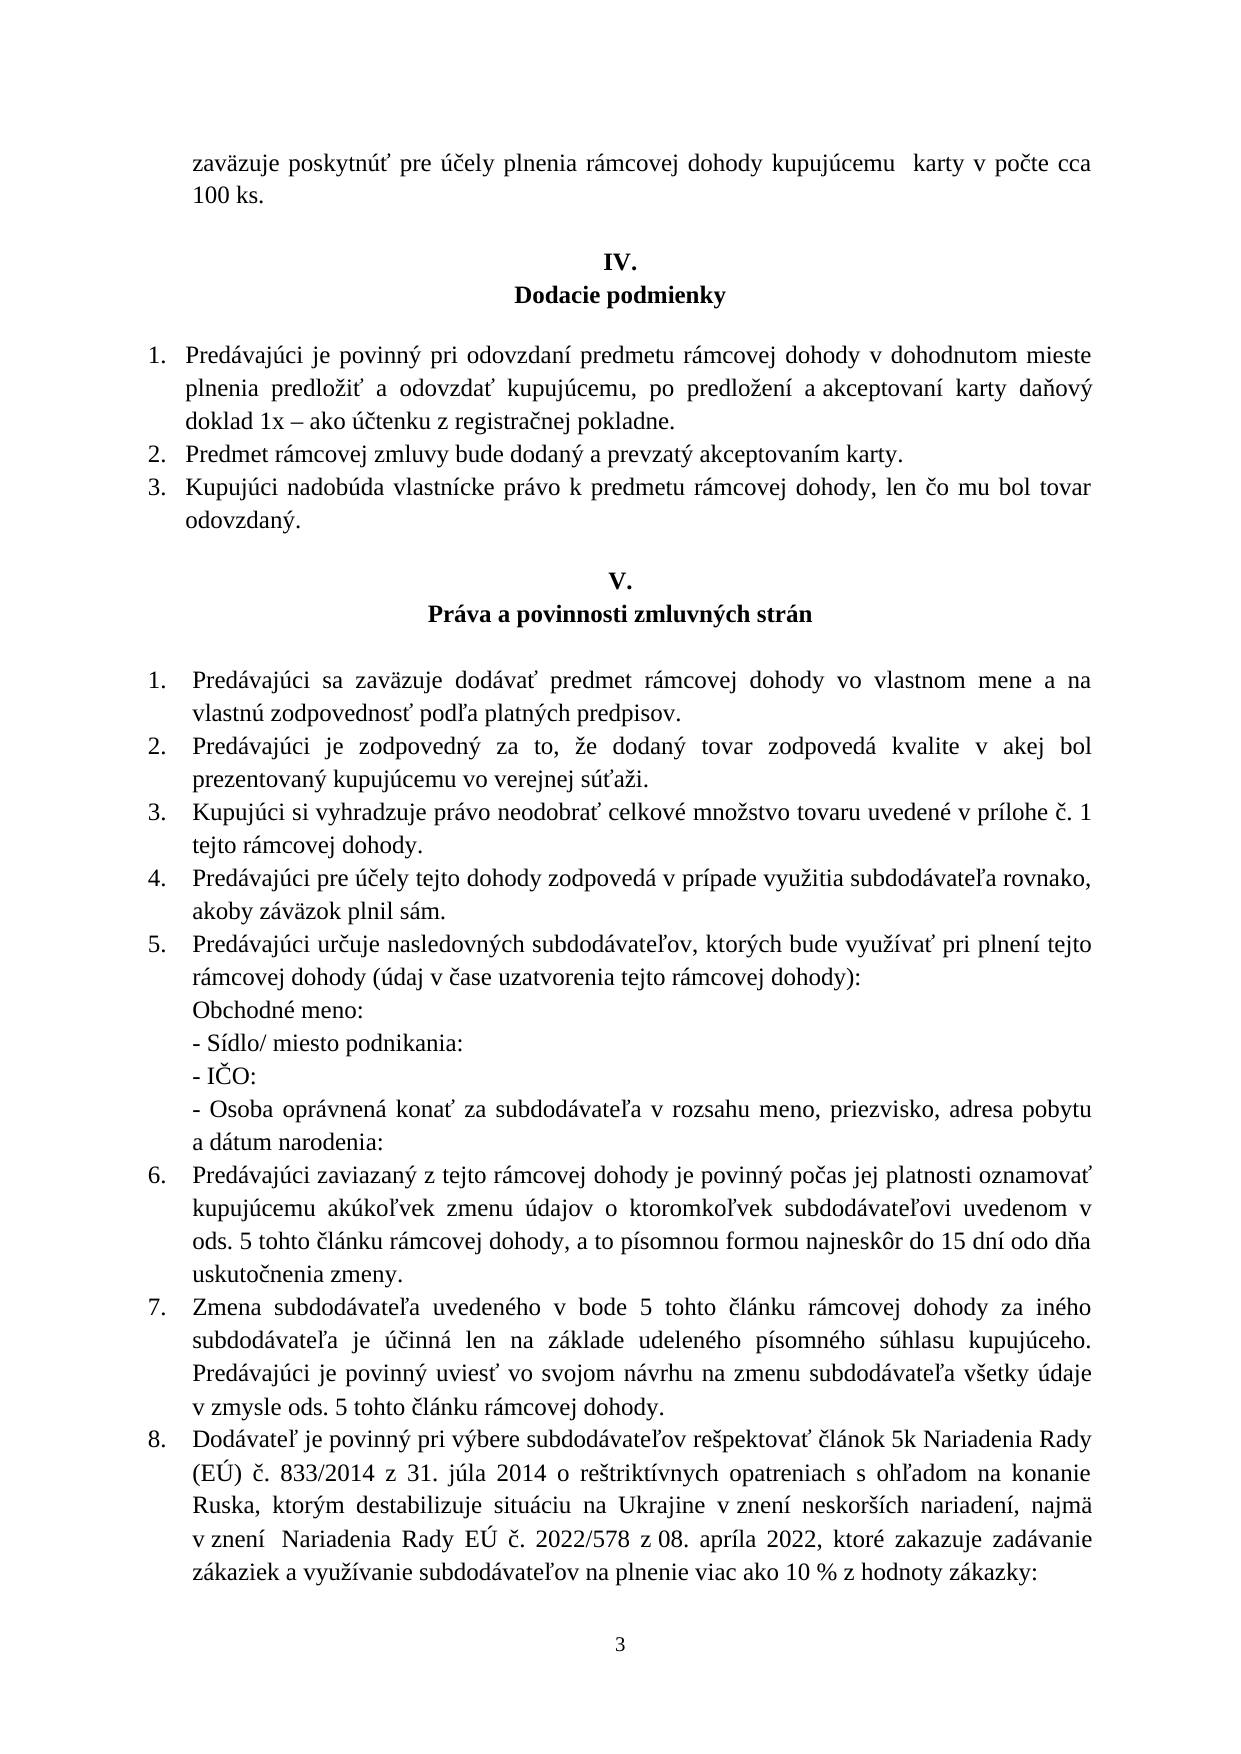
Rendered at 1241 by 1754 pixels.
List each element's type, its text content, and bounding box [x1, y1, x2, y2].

list Predmet rámcovej zmluvy bude dodaný a prevzatý akceptovaním karty. [148, 439, 1093, 468]
list Kupujúci si vyhradzuje právo neodobrať celkové množstvo tovaru uvedené v prílohe č. 1 tejto rámcovej dohody. [148, 797, 1093, 859]
list Predávajúci pre účely tejto dohody zodpovedá v prípade využitia subdodávateľa rovnako, akoby záväzok plnil sám. [148, 863, 1093, 925]
text Práva a povinnosti zmluvných strán [148, 599, 1093, 628]
list Predávajúci zaviazaný z tejto rámcovej dohody je povinný počas jej platnosti oznamovať kupujúcemu akúkoľvek zmenu údajov o ktoromkoľvek subdodávateľovi uvedenom v ods. 5 tohto článku rámcovej dohody, a to písomnou formou najneskôr do 15 dní odo dňa uskutočnenia zmeny. [148, 1160, 1093, 1288]
text - Osoba oprávnená konať za subdodávateľa v rozsahu meno, priezvisko, adresa pobytu a dátum narodenia: [192, 1094, 1093, 1156]
list Predávajúci určuje nasledovných subdodávateľov, ktorých bude využívať pri plnení tejto rámcovej dohody (údaj v čase uzatvorenia tejto rámcovej dohody): [148, 929, 1093, 991]
text IV. [148, 247, 1093, 275]
text - Sídlo/ miesto podnikania: [192, 1028, 1093, 1057]
text V. [148, 566, 1093, 595]
list Zmena subdodávateľa uvedeného v bode 5 tohto článku rámcovej dohody za iného subdodávateľa je účinná len na základe udeleného písomného súhlasu kupujúceho. Predávajúci je povinný uviesť vo svojom návrhu na zmenu subdodávateľa všetky údaje v zmysle ods. 5 tohto článku rámcovej dohody. [148, 1292, 1093, 1420]
text Obchodné meno: [192, 995, 1093, 1024]
list Dodávateľ je povinný pri výbere subdodávateľov rešpektovať článok 5k Nariadenia Rady (EÚ) č. 833/2014 z 31. júla 2014 o reštriktívnych opatreniach s ohľadom na konanie Ruska, ktorým destabilizuje situáciu na Ukrajine v znení neskorších nariadení, najmä v znení Nariadenia Rady EÚ č. 2022/578 z 08. apríla 2022, ktoré zakazuje zadávanie zákaziek a využívanie subdodávateľov na plnenie viac ako 10 % z hodnoty zákazky: [148, 1424, 1093, 1585]
list Kupujúci nadobúda vlastnícke právo k predmetu rámcovej dohody, len čo mu bol tovar odovzdaný. [148, 472, 1093, 534]
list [148, 148, 1093, 209]
text - IČO: [192, 1061, 1093, 1090]
text Dodacie podmienky [148, 280, 1093, 308]
list Predávajúci je povinný pri odovzdaní predmetu rámcovej dohody v dohodnutom mieste plnenia predložiť a odovzdať kupujúcemu, po predložení a akceptovaní karty daňový doklad 1x – ako účtenku z registračnej pokladne. [148, 340, 1093, 435]
list Predávajúci je zodpovedný za to, že dodaný tovar zodpovedá kvalite v akej bol prezentovaný kupujúcemu vo verejnej súťaži. [148, 731, 1093, 793]
list Predávajúci sa zaväzuje dodávať predmet rámcovej dohody vo vlastnom mene a na vlastnú zodpovednosť podľa platných predpisov. [148, 665, 1093, 727]
